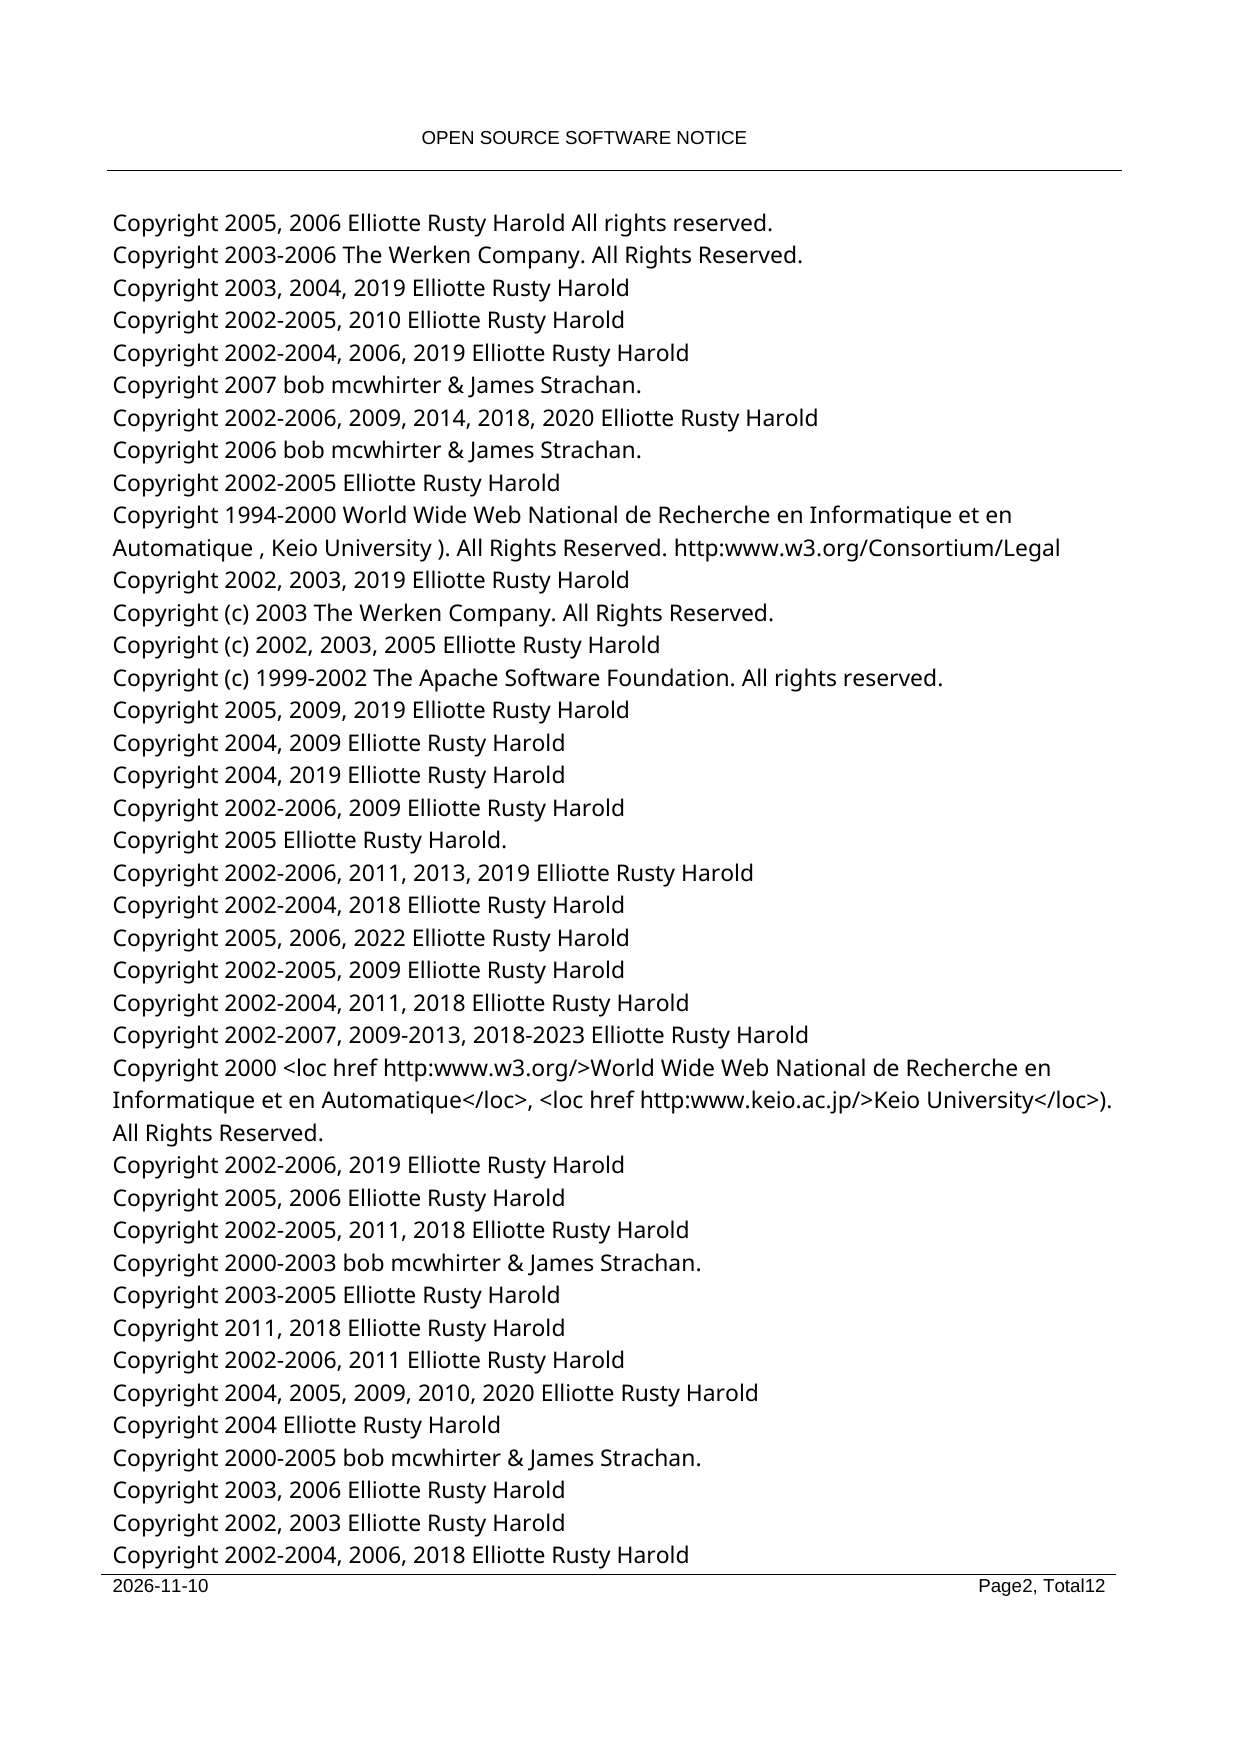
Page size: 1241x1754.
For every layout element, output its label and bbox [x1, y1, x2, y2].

text [112, 206, 1128, 1571]
